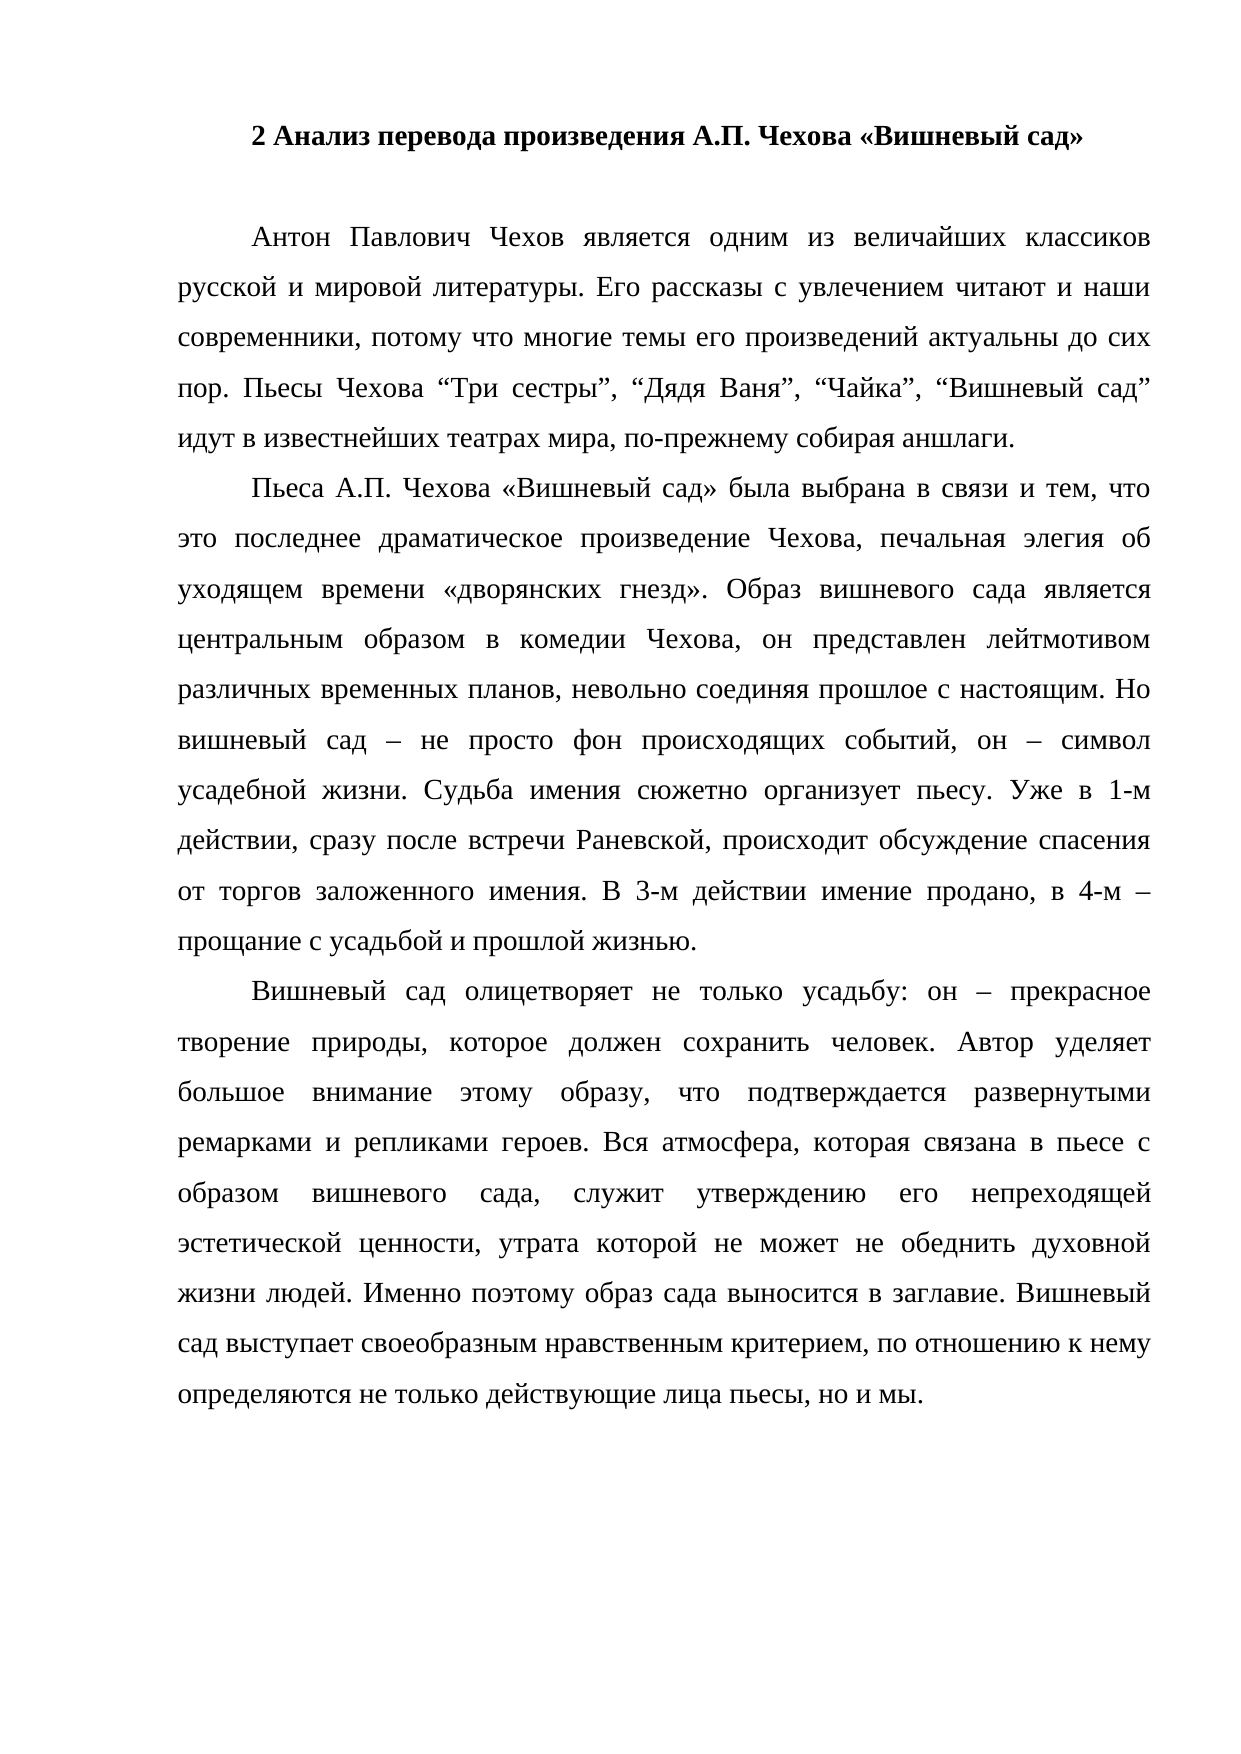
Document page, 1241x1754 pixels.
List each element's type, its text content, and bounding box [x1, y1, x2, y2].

text 2 Анализ перевода произведения А.П. Чехова «Вишневый сад» [177, 118, 1152, 152]
text Вишневый сад олицетворяет не только усадьбу: он – прекрасное творение природы, которое должен сохранить человек. Автор уделяет большое внимание этому образу, что подтверждается развернутыми ремарками и репликами героев. Вся атмосфера, которая связана в пьесе с образом вишневого сада, служит утверждению его непреходящей эстетической ценности, утрата которой не может не обеднить духовной жизни людей. Именно поэтому образ сада выносится в заглавие. Вишневый сад выступает своеобразным нравственным критерием, по отношению к нему определяются не только действующие лица пьесы, но и мы. [177, 973, 1152, 1409]
text Пьеса А.П. Чехова «Вишневый сад» была выбрана в связи и тем, что это последнее драматическое произведение Чехова, печальная элегия об уходящем времени «дворянских гнезд». Образ вишневого сада является центральным образом в комедии Чехова, он представлен лейтмотивом различных временных планов, невольно соединяя прошлое с настоящим. Но вишневый сад – не просто фон происходящих событий, он – символ усадебной жизни. Судьба имения сюжетно организует пьесу. Уже в 1-м действии, сразу после встречи Раневской, происходит обсуждение спасения от торгов заложенного имения. В 3-м действии имение продано, в 4-м – прощание с усадьбой и прошлой жизнью. [177, 470, 1152, 957]
text Антон Павлович Чехов является одним из величайших классиков русской и мировой литературы. Его рассказы с увлечением читают и наши современники, потому что многие темы его произведений актуальны до сих пор. Пьесы Чехова “Три сестры”, “Дядя Ваня”, “Чайка”, “Вишневый сад” идут в известнейших театрах мира, по-прежнему собирая аншлаги. [177, 219, 1152, 453]
